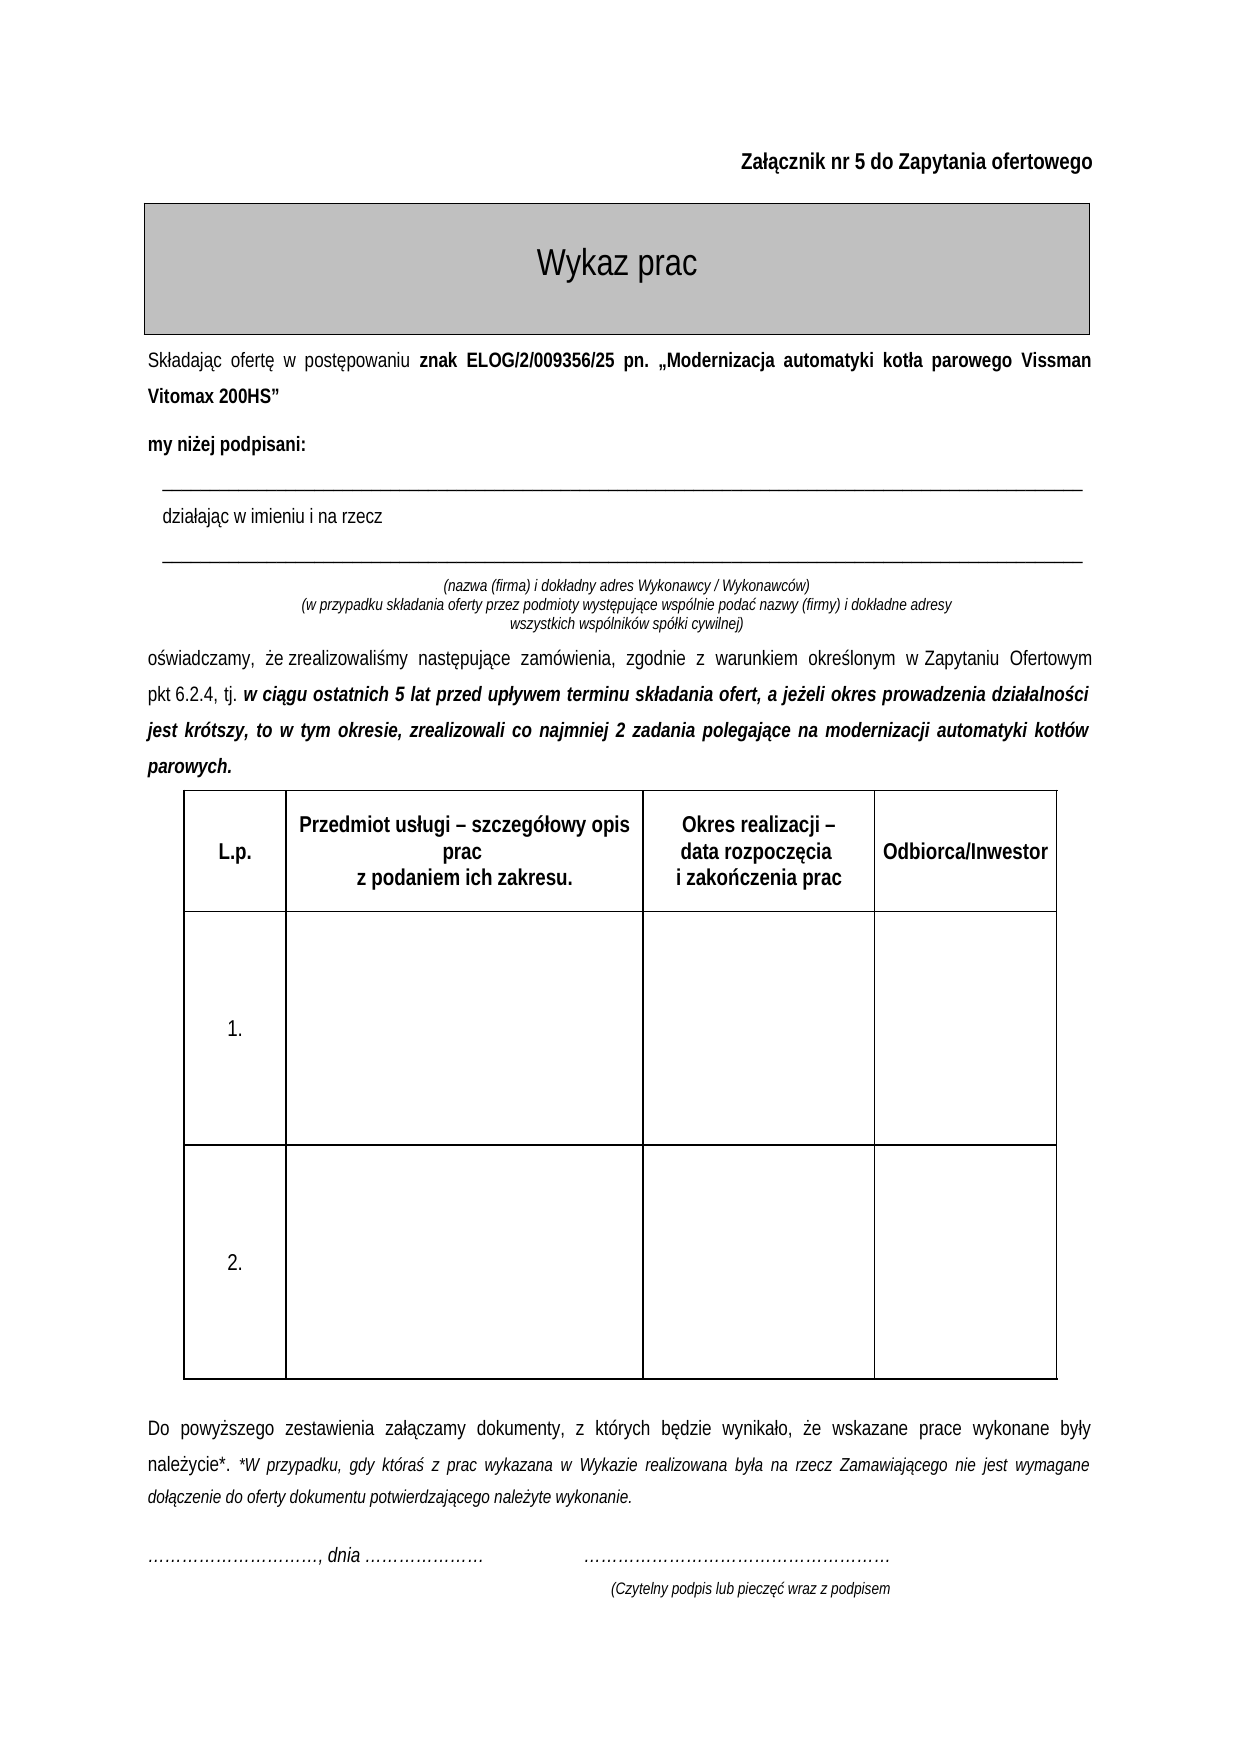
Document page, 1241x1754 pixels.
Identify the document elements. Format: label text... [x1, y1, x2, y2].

table_header L.p. [185, 791, 285, 911]
table_cell 2. [185, 1146, 285, 1378]
table_cell 1. [185, 912, 285, 1144]
text _________________________________________________________________________________________________ [162, 468, 1093, 492]
text my niżej podpisani: [148, 432, 1093, 456]
table_cell [644, 1146, 874, 1378]
table_header Odbiorca/Inwestor [875, 791, 1056, 911]
text …………………………, dnia ………………… ……………………………………………… [148, 1543, 1093, 1567]
text _________________________________________________________________________________________________ [162, 540, 1093, 564]
table_cell [644, 912, 874, 1144]
text wszystkich wspólników spółki cywilnej) [162, 614, 1093, 633]
text (Czytelny podpis lub pieczęć wraz z podpisem [162, 1578, 1093, 1598]
table_cell [287, 1146, 642, 1378]
table_header Przedmiot usługi – szczegółowy opis prac z podaniem ich zakresu. [287, 791, 642, 911]
table_cell [875, 912, 1056, 1144]
table_header Wykaz prac [145, 204, 1089, 334]
text działając w imieniu i na rzecz [162, 504, 1093, 528]
text oświadczamy, że zrealizowaliśmy następujące zamówienia, zgodnie z warunkiem określonym w Zapytaniu Ofertowym pkt 6.2.4, tj. w ciągu ostatnich 5 lat przed upływem terminu składania ofert, a jeżeli okres prowadzenia działalności jest krótszy, to w tym okresie, zrealizowali co najmniej 2 zadania polegające na modernizacji automatyki kotłów parowych. [148, 646, 1093, 778]
table_cell [287, 912, 642, 1144]
text (w przypadku składania oferty przez podmioty występujące wspólnie podać nazwy (firmy) i dokładne adresy [162, 595, 1093, 614]
table_header Okres realizacji – data rozpoczęcia i zakończenia prac [644, 791, 874, 911]
text (nazwa (firma) i dokładny adres Wykonawcy / Wykonawców) [162, 576, 1093, 595]
text Załącznik nr 5 do Zapytania ofertowego [152, 148, 1093, 174]
table_cell [875, 1146, 1056, 1378]
text Składając ofertę w postępowaniu znak ELOG/2/009356/25 pn. „Modernizacja automatyki kotła parowego Vissman Vitomax 200HS” [148, 348, 1093, 408]
text Do powyższego zestawienia załączamy dokumenty, z których będzie wynikało, że wskazane prace wykonane były należycie*. *W przypadku, gdy któraś z prac wykazana w Wykazie realizowana była na rzecz Zamawiającego nie jest wymagane dołączenie do oferty dokumentu potwierdzającego należyte wykonanie. [148, 1416, 1093, 1508]
